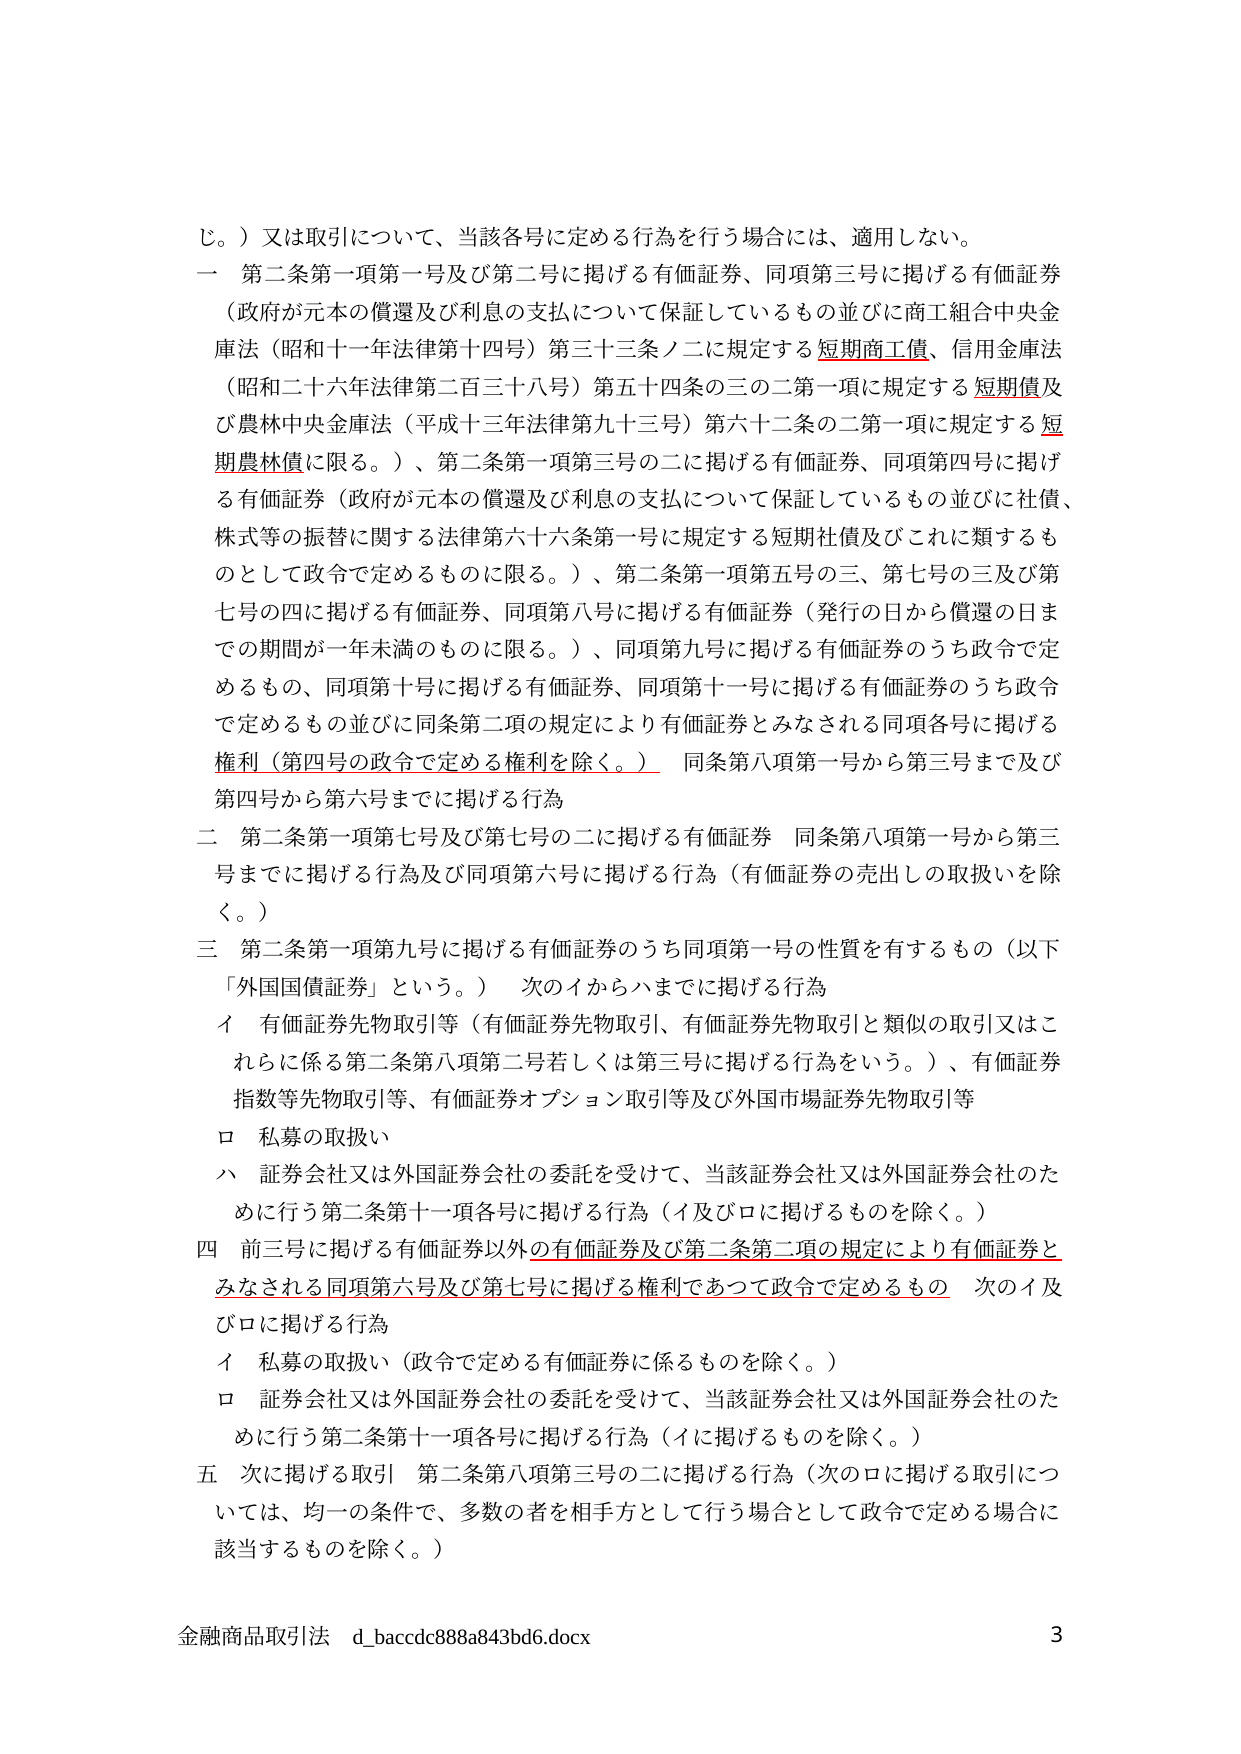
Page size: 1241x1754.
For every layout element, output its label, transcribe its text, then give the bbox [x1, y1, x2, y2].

text 一 第二条第一項第一号及び第二号に掲げる有価証券、同項第三号に掲げる有価証券（政府が元本の償還及び利息の支払について保証しているもの並びに商工組合中央金庫法（昭和十一年法律第十四号）第三十三条ノ二に規定する短期商工債、信用金庫法（昭和二十六年法律第二百三十八号）第五十四条の三の二第一項に規定する短期債及び農林中央金庫法（平成十三年法律第九十三号）第六十二条の二第一項に規定する短期農林債に限る。）、第二条第一項第三号の二に掲げる有価証券、同項第四号に掲げる有価証券（政府が元本の償還及び利息の支払について保証しているもの並びに社債、株式等の振替に関する法律第六十六条第一号に規定する短期社債及びこれに類するものとして政令で定めるものに限る。）、第二条第一項第五号の三、第七号の三及び第七号の四に掲げる有価証券、同項第八号に掲げる有価証券（発行の日から償還の日までの期間が一年未満のものに限る。）、同項第九号に掲げる有価証券のうち政令で定めるもの、同項第十号に掲げる有価証券、同項第十一号に掲げる有価証券のうち政令で定めるもの並びに同条第二項の規定により有価証券とみなされる同項各号に掲げる権利（第四号の政令で定める権利を除く。） 同条第八項第一号から第三号まで及び第四号から第六号までに掲げる行為 [196, 254, 1063, 817]
text 三 第二条第一項第九号に掲げる有価証券のうち同項第一号の性質を有するもの（以下「外国国債証券」という。） 次のイからハまでに掲げる行為 [196, 929, 1063, 1004]
text イ 私募の取扱い（政令で定める有価証券に係るものを除く。） [215, 1342, 1063, 1379]
text ハ 証券会社又は外国証券会社の委託を受けて、当該証券会社又は外国証券会社のために行う第二条第十一項各号に掲げる行為（イ及びロに掲げるものを除く。） [215, 1154, 1063, 1229]
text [177, 217, 1063, 254]
text ロ 私募の取扱い [215, 1117, 1063, 1154]
text 二 第二条第一項第七号及び第七号の二に掲げる有価証券 同条第八項第一号から第三号までに掲げる行為及び同項第六号に掲げる行為（有価証券の売出しの取扱いを除く。） [196, 817, 1063, 929]
text ロ 証券会社又は外国証券会社の委託を受けて、当該証券会社又は外国証券会社のために行う第二条第十一項各号に掲げる行為（イに掲げるものを除く。） [215, 1379, 1063, 1454]
text 四 前三号に掲げる有価証券以外の有価証券及び第二条第二項の規定により有価証券とみなされる同項第六号及び第七号に掲げる権利であつて政令で定めるもの 次のイ及びロに掲げる行為 [196, 1229, 1063, 1342]
text イ 有価証券先物取引等（有価証券先物取引、有価証券先物取引と類似の取引又はこれらに係る第二条第八項第二号若しくは第三号に掲げる行為をいう。）、有価証券指数等先物取引等、有価証券オプション取引等及び外国市場証券先物取引等 [215, 1004, 1063, 1117]
text 五 次に掲げる取引 第二条第八項第三号の二に掲げる行為（次のロに掲げる取引については、均一の条件で、多数の者を相手方として行う場合として政令で定める場合に該当するものを除く。） [196, 1454, 1063, 1567]
